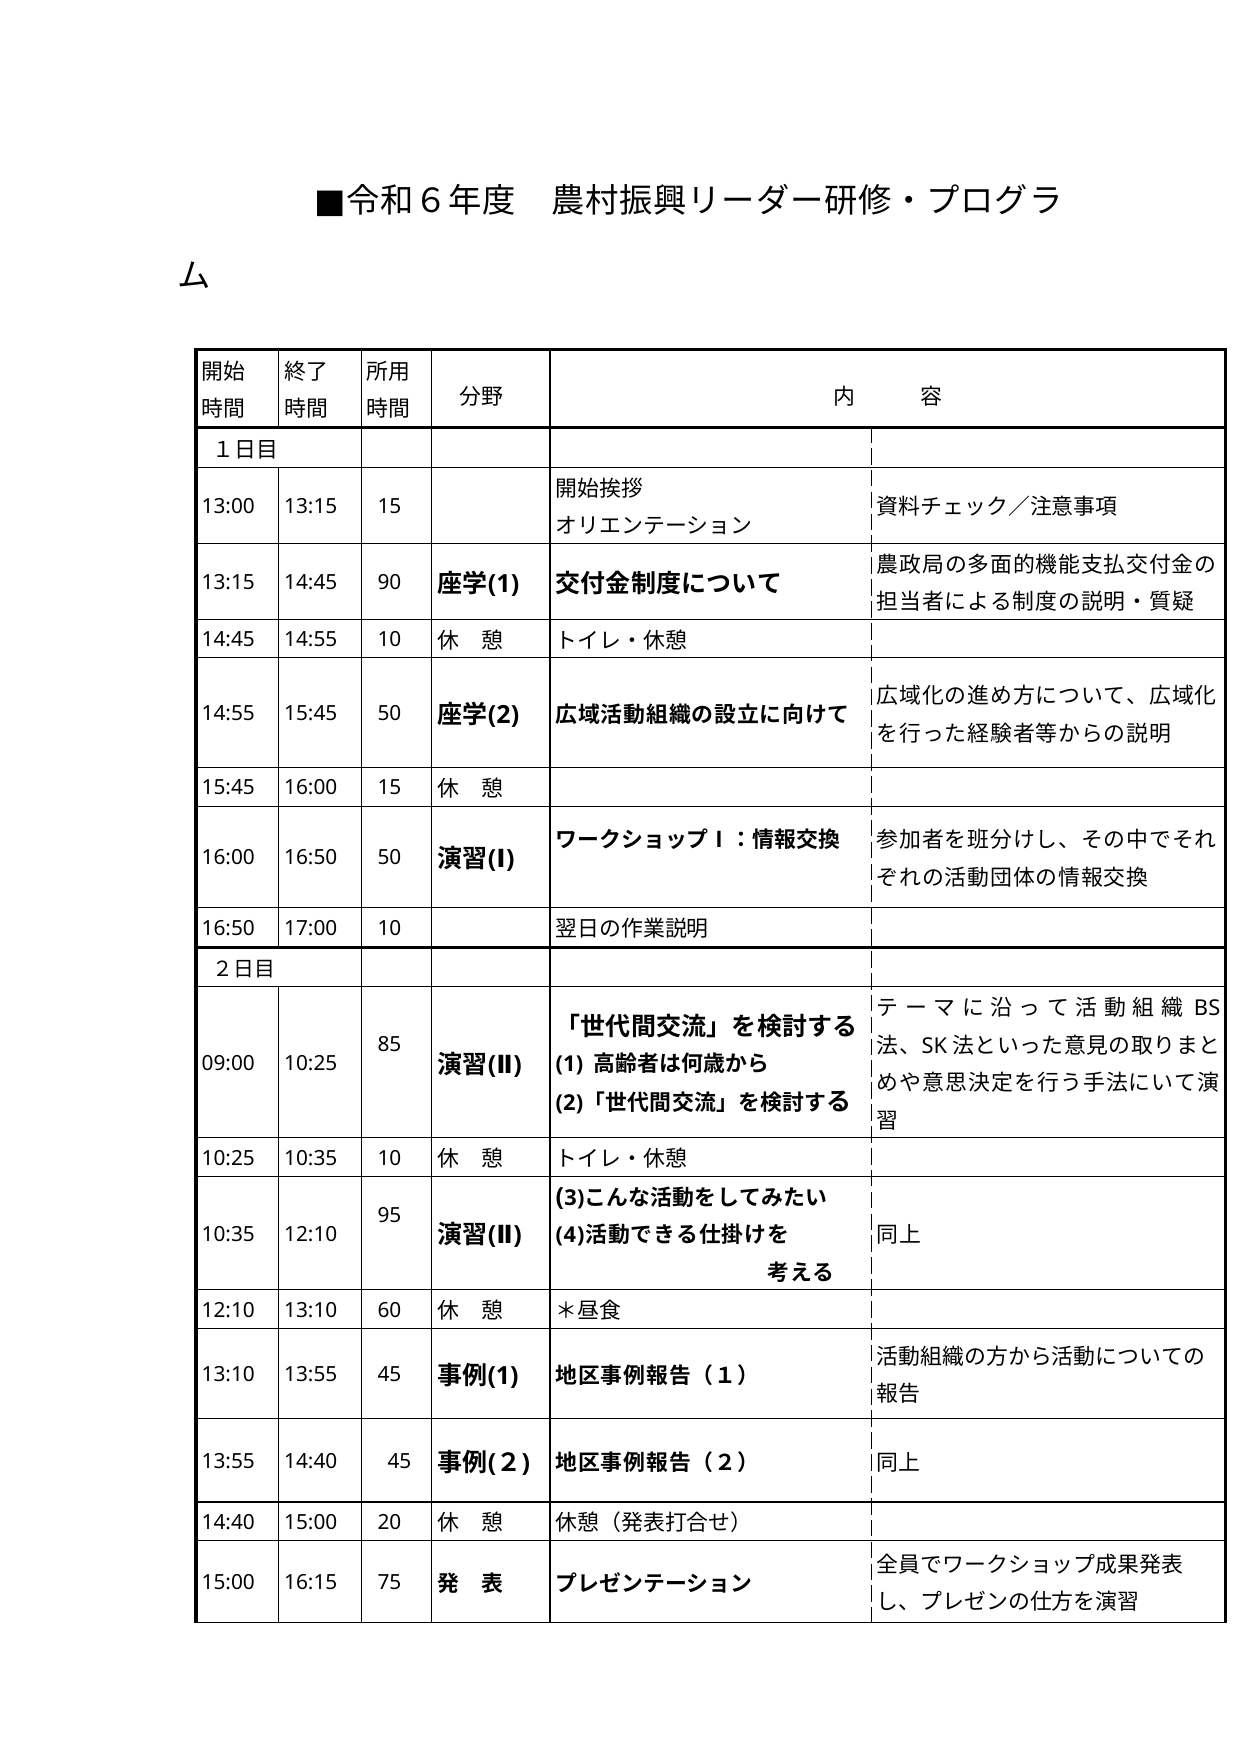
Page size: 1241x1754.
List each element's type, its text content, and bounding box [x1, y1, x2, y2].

table_cell 13:00 [198, 468, 278, 543]
table_cell 「世代間交流」を検討する 高齢者は何歳から (2)「世代間交流」を検討する [551, 987, 871, 1137]
table_cell 休 憩 [432, 1290, 549, 1328]
table_cell 事例(２) [432, 1419, 549, 1501]
table_cell 地区事例報告（１） [551, 1329, 871, 1418]
table_cell 15:45 [279, 658, 361, 767]
table_cell 45 [362, 1329, 431, 1418]
table_cell [871, 429, 1224, 467]
table_cell 活動組織の方から活動についての報告 [871, 1329, 1224, 1418]
table_cell 45 [362, 1419, 431, 1501]
table_cell [871, 1138, 1224, 1176]
table_cell 90 [362, 544, 431, 619]
table_cell [551, 429, 871, 467]
table_cell [432, 949, 549, 986]
table_cell 85 [362, 987, 431, 1137]
table_cell 14:45 [279, 544, 361, 619]
table_cell [871, 620, 1224, 657]
table_cell 15:00 [279, 1503, 361, 1540]
table_cell 15:00 [198, 1541, 278, 1622]
table_cell ワークショップⅠ：情報交換 [551, 807, 871, 907]
table_cell 15 [362, 468, 431, 543]
table_cell 10:35 [279, 1138, 361, 1176]
table_cell [432, 908, 549, 946]
table_header 終了 時間 [279, 351, 361, 426]
table_cell 20 [362, 1503, 431, 1540]
table_cell 13:15 [279, 468, 361, 543]
table_header 分野 [432, 351, 549, 426]
table_cell 13:15 [198, 544, 278, 619]
table_cell [551, 768, 871, 806]
table_cell 休 憩 [432, 768, 549, 806]
table_cell ２日目 [198, 949, 361, 986]
table_cell 座学(2) [432, 658, 549, 767]
table_cell 交付金制度について [551, 544, 871, 619]
table_cell 14:55 [198, 658, 278, 767]
table_cell 10 [362, 1138, 431, 1176]
table_cell 休 憩 [432, 1503, 549, 1540]
table_cell [871, 1503, 1224, 1540]
table_cell ＊昼食 [551, 1290, 871, 1328]
table_cell トイレ・休憩 [551, 1138, 871, 1176]
table_cell 12:10 [198, 1290, 278, 1328]
table_cell テーマに沿って活動組織BS法、SK法といった意見の取りまとめや意思決定を行う手法にいて演習 [871, 987, 1224, 1137]
table_cell 13:55 [279, 1329, 361, 1418]
table_cell 休 憩 [432, 1138, 549, 1176]
table_cell [362, 949, 431, 986]
table_cell 16:15 [279, 1541, 361, 1622]
table_cell 50 [362, 658, 431, 767]
table_cell １日目 [198, 429, 361, 467]
table_cell 座学(1) [432, 544, 549, 619]
table_cell 13:10 [198, 1329, 278, 1418]
table_cell 全員でワークショップ成果発表し、プレゼンの仕方を演習 [871, 1541, 1224, 1622]
table_cell 10:25 [279, 987, 361, 1137]
table_cell 17:00 [279, 908, 361, 946]
table_cell 翌日の作業説明 [551, 908, 871, 946]
table_cell 50 [362, 807, 431, 907]
table_cell 75 [362, 1541, 431, 1622]
table_cell 開始挨拶 オリエンテーション [551, 468, 871, 543]
table_cell 事例(1) [432, 1329, 549, 1418]
table_cell 14:40 [279, 1419, 361, 1501]
table_header 内 容 [551, 351, 1224, 426]
table_cell 14:40 [198, 1503, 278, 1540]
table_cell 16:50 [279, 807, 361, 907]
table_cell 演習(Ⅰ) [432, 807, 549, 907]
table_cell 演習(Ⅱ) [432, 1177, 549, 1289]
table_header 開始 時間 [198, 351, 278, 426]
table_cell 16:00 [279, 768, 361, 806]
table_cell [871, 768, 1224, 806]
table_cell 10 [362, 620, 431, 657]
table_cell 14:45 [198, 620, 278, 657]
table_cell 95 [362, 1177, 431, 1289]
table_cell 16:00 [198, 807, 278, 907]
table_cell プレゼンテーション [551, 1541, 871, 1622]
table_cell 演習(Ⅱ) [432, 987, 549, 1137]
table_cell [871, 949, 1224, 986]
table_cell 同上 [871, 1177, 1224, 1289]
table_cell 15:45 [198, 768, 278, 806]
table_cell 10:35 [198, 1177, 278, 1289]
table_header 所用時間 [362, 351, 431, 426]
table_cell [871, 908, 1224, 946]
table_cell 農政局の多面的機能支払交付金の担当者による制度の説明・質疑 [871, 544, 1224, 619]
table_cell [362, 429, 431, 467]
table_cell 参加者を班分けし、その中でそれぞれの活動団体の情報交換 [871, 807, 1224, 907]
table_cell [871, 1290, 1224, 1328]
table_cell 休憩（発表打合せ） [551, 1503, 871, 1540]
table_cell [551, 949, 871, 986]
table_cell 16:50 [198, 908, 278, 946]
table_cell 14:55 [279, 620, 361, 657]
table_cell 資料チェック／注意事項 [871, 468, 1224, 543]
table_cell 13:10 [279, 1290, 361, 1328]
table_cell 発 表 [432, 1541, 549, 1622]
table_cell 13:55 [198, 1419, 278, 1501]
table_cell (3)こんな活動をしてみたい (4)活動できる仕掛けを 考える [551, 1177, 871, 1289]
table_cell 10 [362, 908, 431, 946]
table_cell 09:00 [198, 987, 278, 1137]
text ■令和６年度 農村振興リーダー研修・プログラム [177, 160, 1063, 310]
table_cell トイレ・休憩 [551, 620, 871, 657]
table_cell [432, 429, 549, 467]
table_cell 10:25 [198, 1138, 278, 1176]
table_cell 休 憩 [432, 620, 549, 657]
table_cell 60 [362, 1290, 431, 1328]
table_cell [432, 468, 549, 543]
table_cell 12:10 [279, 1177, 361, 1289]
table_cell 広域活動組織の設立に向けて [551, 658, 871, 767]
table_cell 地区事例報告（２） [551, 1419, 871, 1501]
table_cell 広域化の進め方について、広域化を行った経験者等からの説明 [871, 658, 1224, 767]
table_cell 同上 [871, 1419, 1224, 1501]
table_cell 15 [362, 768, 431, 806]
